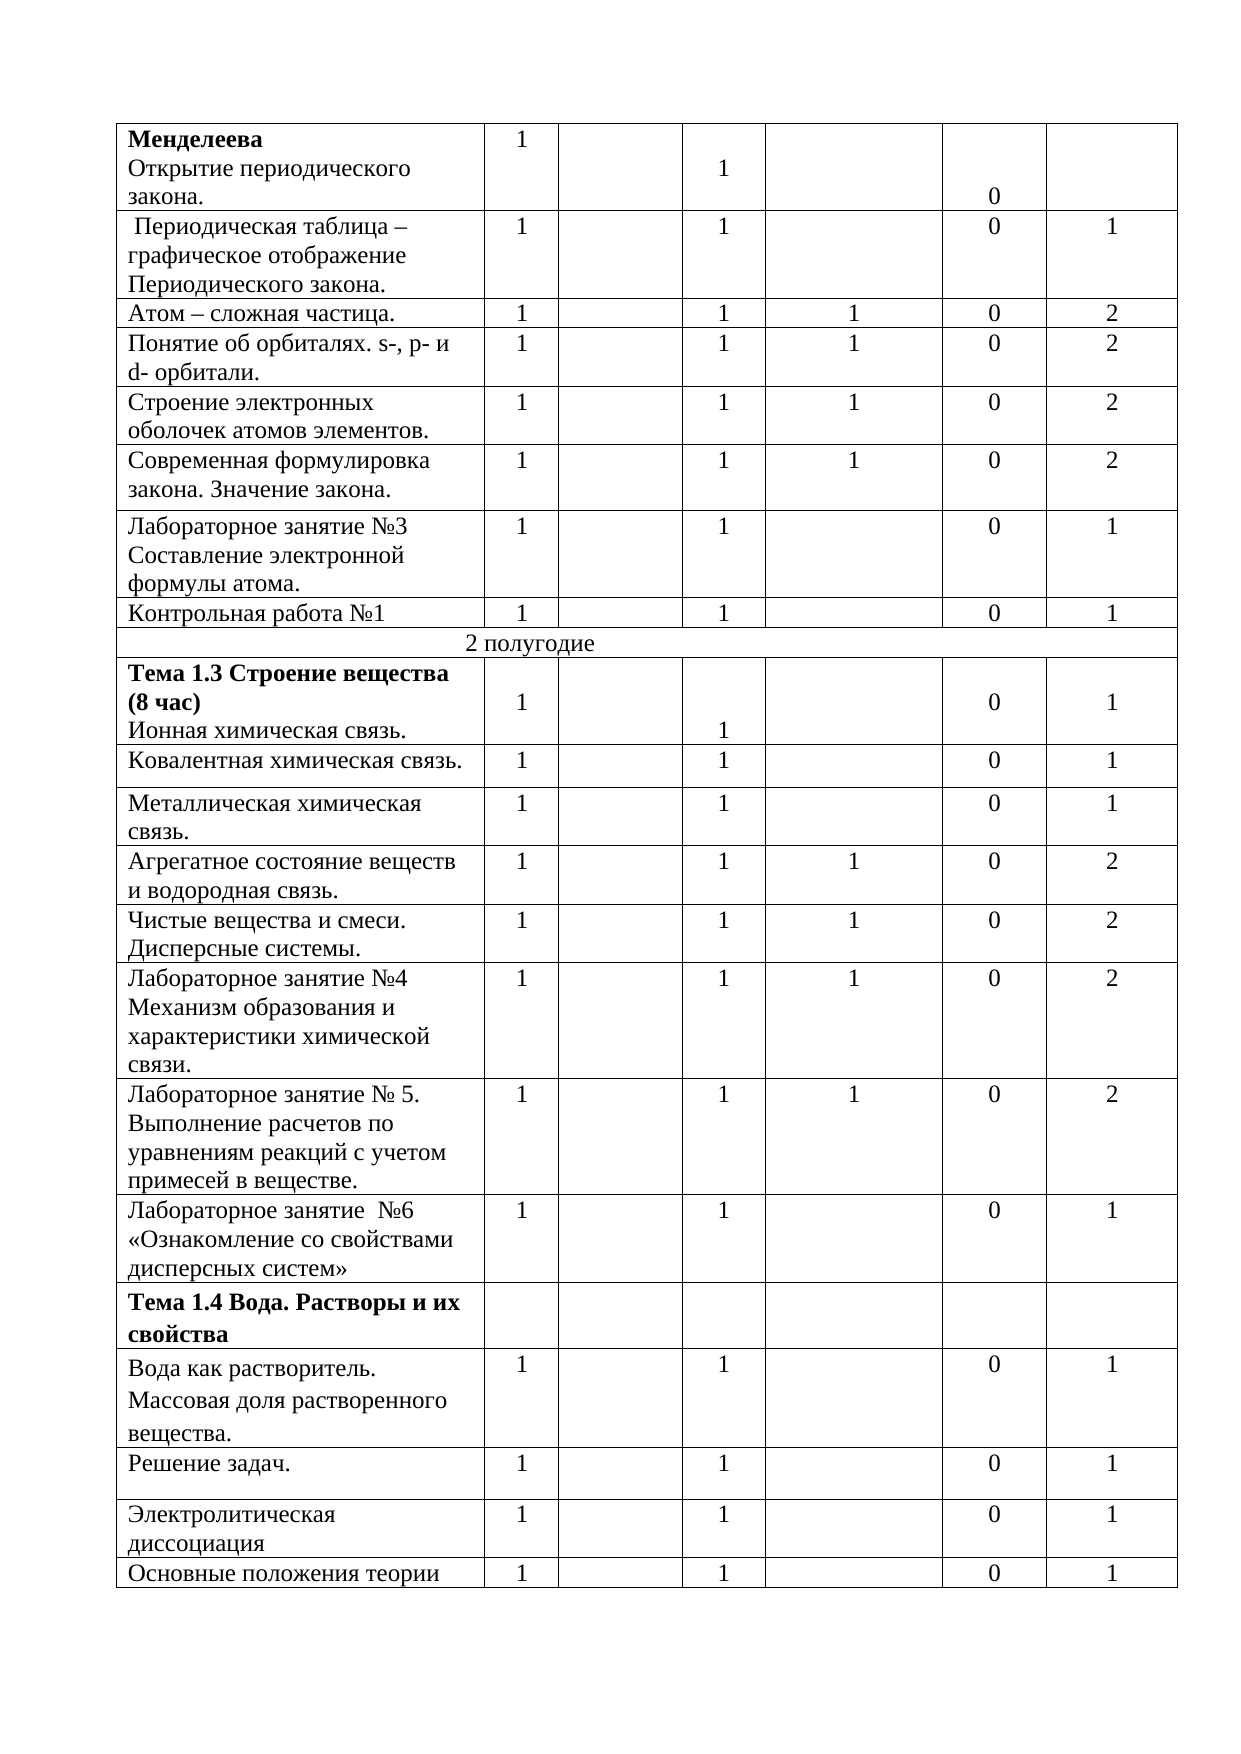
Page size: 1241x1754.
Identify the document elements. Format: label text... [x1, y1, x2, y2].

table_cell 1 [766, 1079, 942, 1194]
table_cell 1 [683, 1500, 765, 1557]
table_cell [766, 1448, 942, 1498]
table_cell [559, 1079, 682, 1194]
table_cell 0 [943, 598, 1046, 627]
table_cell 1 [1047, 598, 1177, 627]
table_cell 0 [943, 963, 1046, 1078]
table_cell [766, 211, 942, 297]
table_cell [559, 1283, 682, 1348]
table_cell [559, 905, 682, 962]
table_cell 1 [683, 299, 765, 327]
table_cell 2 полугодие [117, 628, 1177, 657]
table_cell 1 [1047, 788, 1177, 845]
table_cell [117, 124, 484, 210]
table_cell [559, 963, 682, 1078]
table_cell Периодическая таблица – графическое отображение Периодического закона. [117, 211, 484, 297]
table_cell 1 [683, 124, 765, 210]
table_cell 1 [485, 211, 558, 297]
table_cell Ковалентная химическая связь. [117, 745, 484, 787]
table_cell 0 [943, 1500, 1046, 1557]
table_cell 0 [943, 1448, 1046, 1498]
table_cell 1 [683, 658, 765, 744]
table_cell Атом – сложная частица. [117, 299, 484, 327]
table_cell 1 [485, 1558, 558, 1587]
table_cell 1 [485, 1349, 558, 1447]
table_cell 0 [943, 788, 1046, 845]
table_cell 0 [943, 846, 1046, 904]
table_cell 1 [683, 211, 765, 297]
table_cell [559, 387, 682, 444]
table_cell [766, 1195, 942, 1282]
table_cell Чистые вещества и смеси. Дисперсные системы. [117, 905, 484, 962]
table_cell 2 [1047, 846, 1177, 904]
table_cell Современная формулировка закона. Значение закона. [117, 445, 484, 510]
table_cell 1 [1047, 745, 1177, 787]
table_cell [766, 745, 942, 787]
table_cell 1 [683, 445, 765, 510]
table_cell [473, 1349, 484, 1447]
table_cell [559, 211, 682, 297]
table_cell 1 [683, 598, 765, 627]
table_cell 0 [943, 124, 1046, 210]
table_cell 1 [485, 445, 558, 510]
table_cell [559, 299, 682, 327]
table_cell 2 [1047, 963, 1177, 1078]
table_cell 1 [485, 1500, 558, 1557]
table_cell [559, 1448, 682, 1498]
table_cell [559, 1195, 682, 1282]
table_cell 2 [1047, 445, 1177, 510]
table_cell [766, 1500, 942, 1557]
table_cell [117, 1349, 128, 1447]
table_cell 1 [766, 445, 942, 510]
table_cell [559, 658, 682, 744]
table_cell 1 [1047, 511, 1177, 597]
table_cell 1 [485, 745, 558, 787]
table_cell 0 [943, 905, 1046, 962]
table_cell 0 [943, 1195, 1046, 1282]
table_cell [766, 658, 942, 744]
table_cell 2 [1047, 299, 1177, 327]
table_cell [559, 511, 682, 597]
table_cell 1 [683, 846, 765, 904]
table_cell 1 [683, 387, 765, 444]
table_cell Понятие об орбиталях. s-, p- и d- орбитали. [117, 328, 484, 386]
table_cell 2 [1047, 905, 1177, 962]
table_cell [559, 124, 682, 210]
table_cell Контрольная работа №1 [117, 598, 484, 627]
table_cell Основные положения теории [117, 1558, 484, 1587]
table_cell 1 [1047, 1448, 1177, 1498]
table_cell 1 [683, 1448, 765, 1498]
table_cell 1 [683, 788, 765, 845]
table_cell 1 [683, 745, 765, 787]
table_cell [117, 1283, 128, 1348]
table_cell 1 [485, 511, 558, 597]
table_cell [559, 1558, 682, 1587]
table_cell Агрегатное состояние веществ и водородная связь. [117, 846, 484, 904]
table_cell 0 [943, 445, 1046, 510]
table_cell 1 [683, 963, 765, 1078]
table_cell 2 [1047, 1079, 1177, 1194]
table_cell 1 [1047, 1500, 1177, 1557]
table_cell [766, 1283, 942, 1348]
table_cell 1 [485, 598, 558, 627]
table_cell 1 [683, 905, 765, 962]
table_cell 1 [683, 511, 765, 597]
table_cell [559, 328, 682, 386]
table_cell 2 [1047, 328, 1177, 386]
table_cell [559, 1500, 682, 1557]
table_cell 1 [485, 124, 558, 210]
table_cell 0 [943, 1079, 1046, 1194]
table_cell 1 [485, 1448, 558, 1498]
table_cell [766, 511, 942, 597]
table_cell 1 [1047, 1558, 1177, 1587]
table_cell [943, 1283, 1046, 1348]
table_cell 0 [943, 211, 1046, 297]
table_cell 1 [485, 905, 558, 962]
table_cell 1 [485, 1079, 558, 1194]
table_cell 0 [943, 299, 1046, 327]
table_cell 0 [943, 658, 1046, 744]
table_cell [559, 445, 682, 510]
table_cell [559, 846, 682, 904]
table_cell 0 [943, 511, 1046, 597]
table_cell 1 [485, 658, 558, 744]
table_cell 1 [766, 387, 942, 444]
table_cell [766, 1558, 942, 1587]
table_cell 1 [485, 963, 558, 1078]
table_cell 1 [485, 1195, 558, 1282]
table_cell [485, 1283, 558, 1348]
table_cell [559, 745, 682, 787]
table_cell 1 [485, 846, 558, 904]
table_cell [559, 598, 682, 627]
table_cell 1 [683, 1079, 765, 1194]
table_cell 0 [943, 1558, 1046, 1587]
table_cell 1 [766, 846, 942, 904]
table_cell [766, 598, 942, 627]
table_cell [766, 1349, 942, 1447]
table_cell 2 [1047, 387, 1177, 444]
table_cell 1 [485, 328, 558, 386]
table_cell 1 [766, 963, 942, 1078]
table_cell Строение электронных оболочек атомов элементов. [117, 387, 484, 444]
table_cell [766, 124, 942, 210]
table_cell [559, 1349, 682, 1447]
table_cell [1047, 1283, 1177, 1348]
table_cell [683, 1283, 765, 1348]
table_cell 1 [683, 1349, 765, 1447]
table_cell 1 [766, 905, 942, 962]
table_cell 1 [766, 328, 942, 386]
table_cell 1 [683, 1558, 765, 1587]
table_cell 1 [485, 299, 558, 327]
table_cell 1 [485, 788, 558, 845]
table_cell 1 [1047, 1195, 1177, 1282]
table_cell 1 [1047, 658, 1177, 744]
table_cell 1 [766, 299, 942, 327]
table_cell Лабораторное занятие №3 Составление электронной формулы атома. [117, 511, 484, 597]
table_cell 0 [943, 328, 1046, 386]
table_cell Тема 1.3 Строение вещества (8 час) Ионная химическая связь. [117, 658, 484, 744]
table_cell 0 [943, 1349, 1046, 1447]
table_cell 1 [683, 328, 765, 386]
table_cell Лабораторное занятие № 5. Выполнение расчетов по уравнениям реакций с учетом примесей в веществе. [117, 1079, 484, 1194]
table_cell 1 [485, 387, 558, 444]
table_cell Лабораторное занятие №6 «Ознакомление со свойствами дисперсных систем» [117, 1195, 484, 1282]
table_cell Решение задач. [117, 1448, 484, 1498]
table_cell 1 [1047, 1349, 1177, 1447]
table_cell 1 [1047, 124, 1177, 210]
table_cell [559, 788, 682, 845]
table_cell Электролитическая диссоциация [117, 1500, 484, 1557]
table_cell [766, 788, 942, 845]
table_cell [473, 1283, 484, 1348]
table_cell 0 [943, 745, 1046, 787]
table_cell 1 [1047, 211, 1177, 297]
table_cell 1 [683, 1195, 765, 1282]
table_cell Лабораторное занятие №4 Механизм образования и характеристики химической связи. [117, 963, 484, 1078]
table_cell Металлическая химическая связь. [117, 788, 484, 845]
table_cell 0 [943, 387, 1046, 444]
